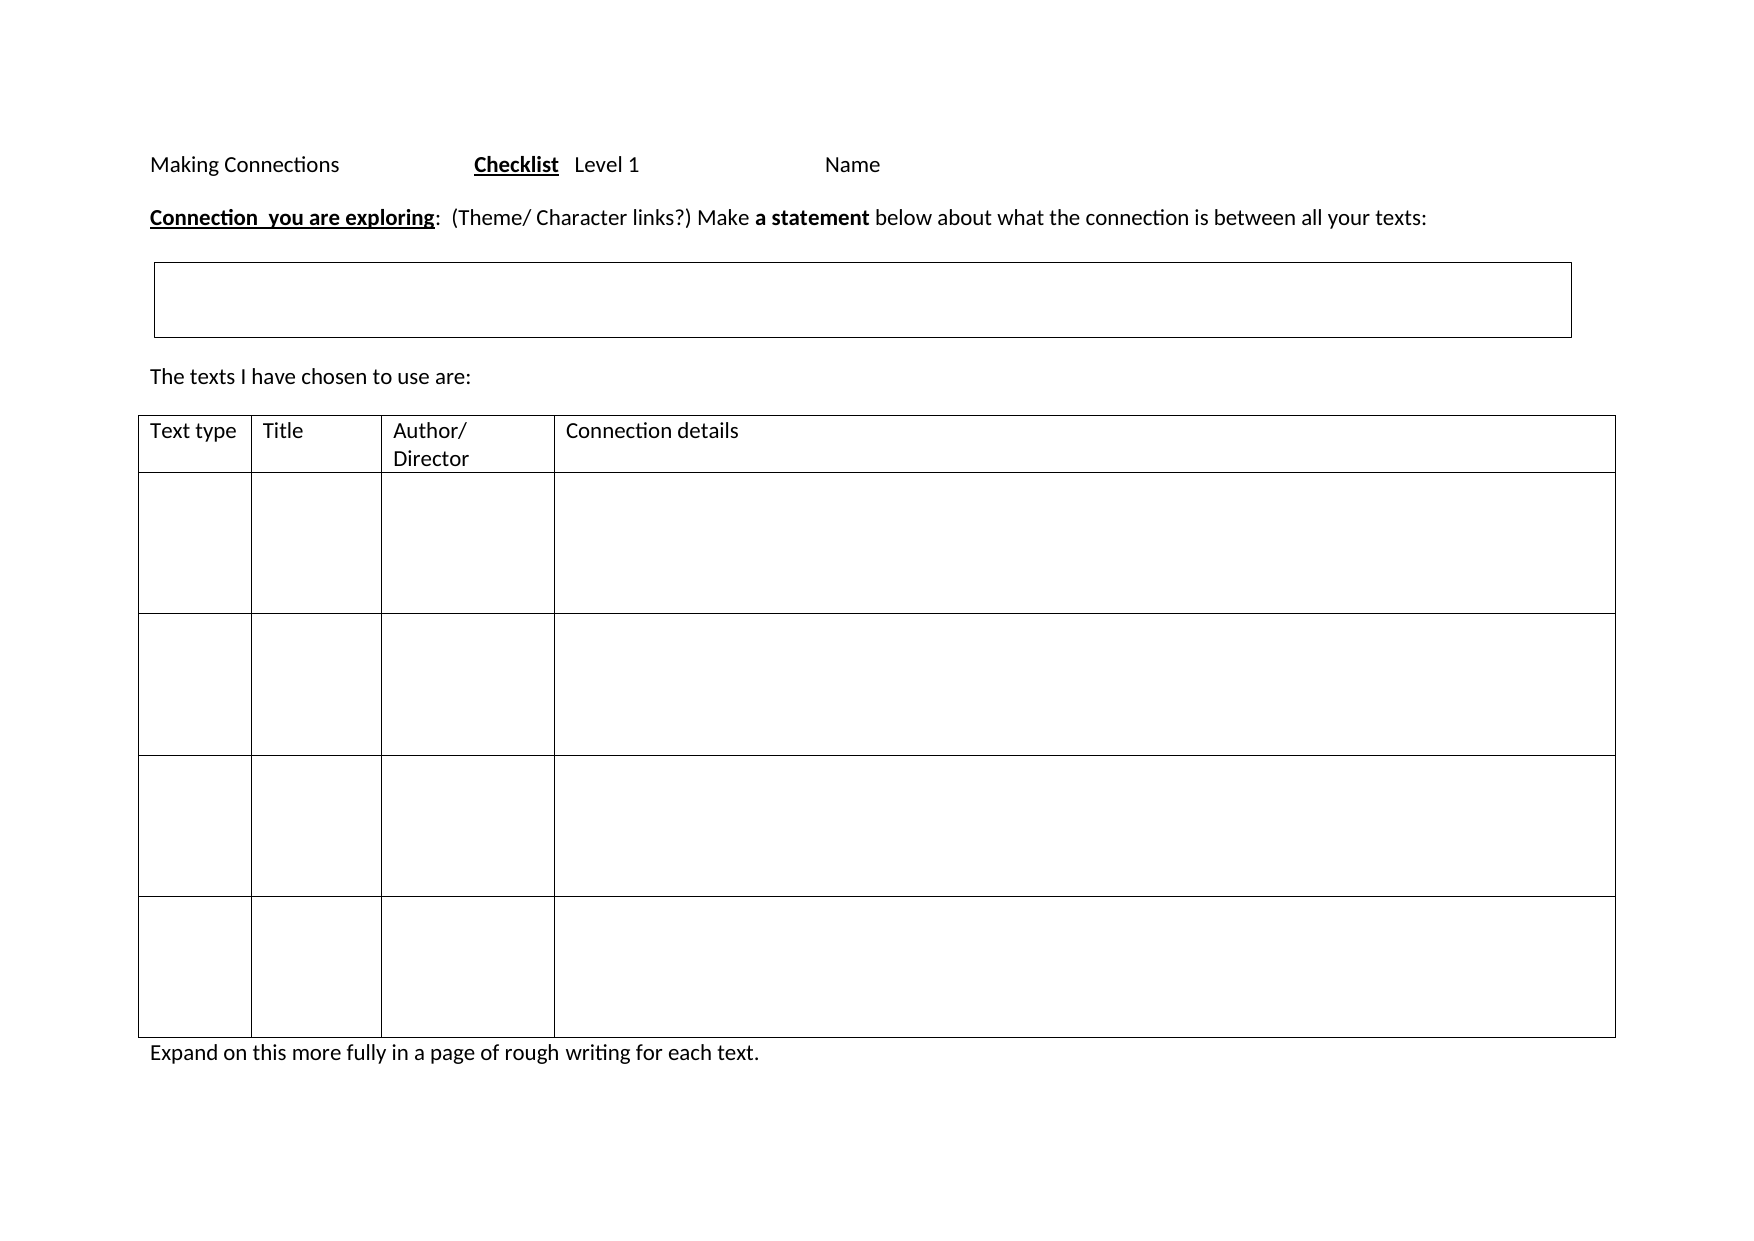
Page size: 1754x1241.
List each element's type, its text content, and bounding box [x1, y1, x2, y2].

table_cell [555, 614, 1615, 754]
table_cell [139, 897, 251, 1037]
table_header Title [252, 416, 381, 472]
table_header Connection details [555, 416, 1615, 472]
table_cell [382, 897, 554, 1037]
text The texts I have chosen to use are: [150, 362, 1604, 390]
table_cell [139, 614, 251, 754]
table_cell [139, 473, 251, 613]
text Expand on this more fully in a page of rough writing for each text. [150, 1038, 1604, 1066]
table_header Text type [139, 416, 251, 472]
table_cell [555, 473, 1615, 613]
table_cell [252, 473, 381, 613]
table_cell [382, 473, 554, 613]
table_cell [139, 756, 251, 896]
table_cell [555, 897, 1615, 1037]
text Connection you are exploring: (Theme/ Character links?) Make a statement below about what the connection is between all your texts: [150, 203, 1604, 231]
table_cell [252, 897, 381, 1037]
text Making Connections Checklist Level 1 Name [150, 150, 1604, 178]
table_cell [382, 614, 554, 754]
table_cell [555, 756, 1615, 896]
table_cell [382, 756, 554, 896]
table_cell [252, 614, 381, 754]
table_header Author/Director [382, 416, 554, 472]
table_cell [252, 756, 381, 896]
